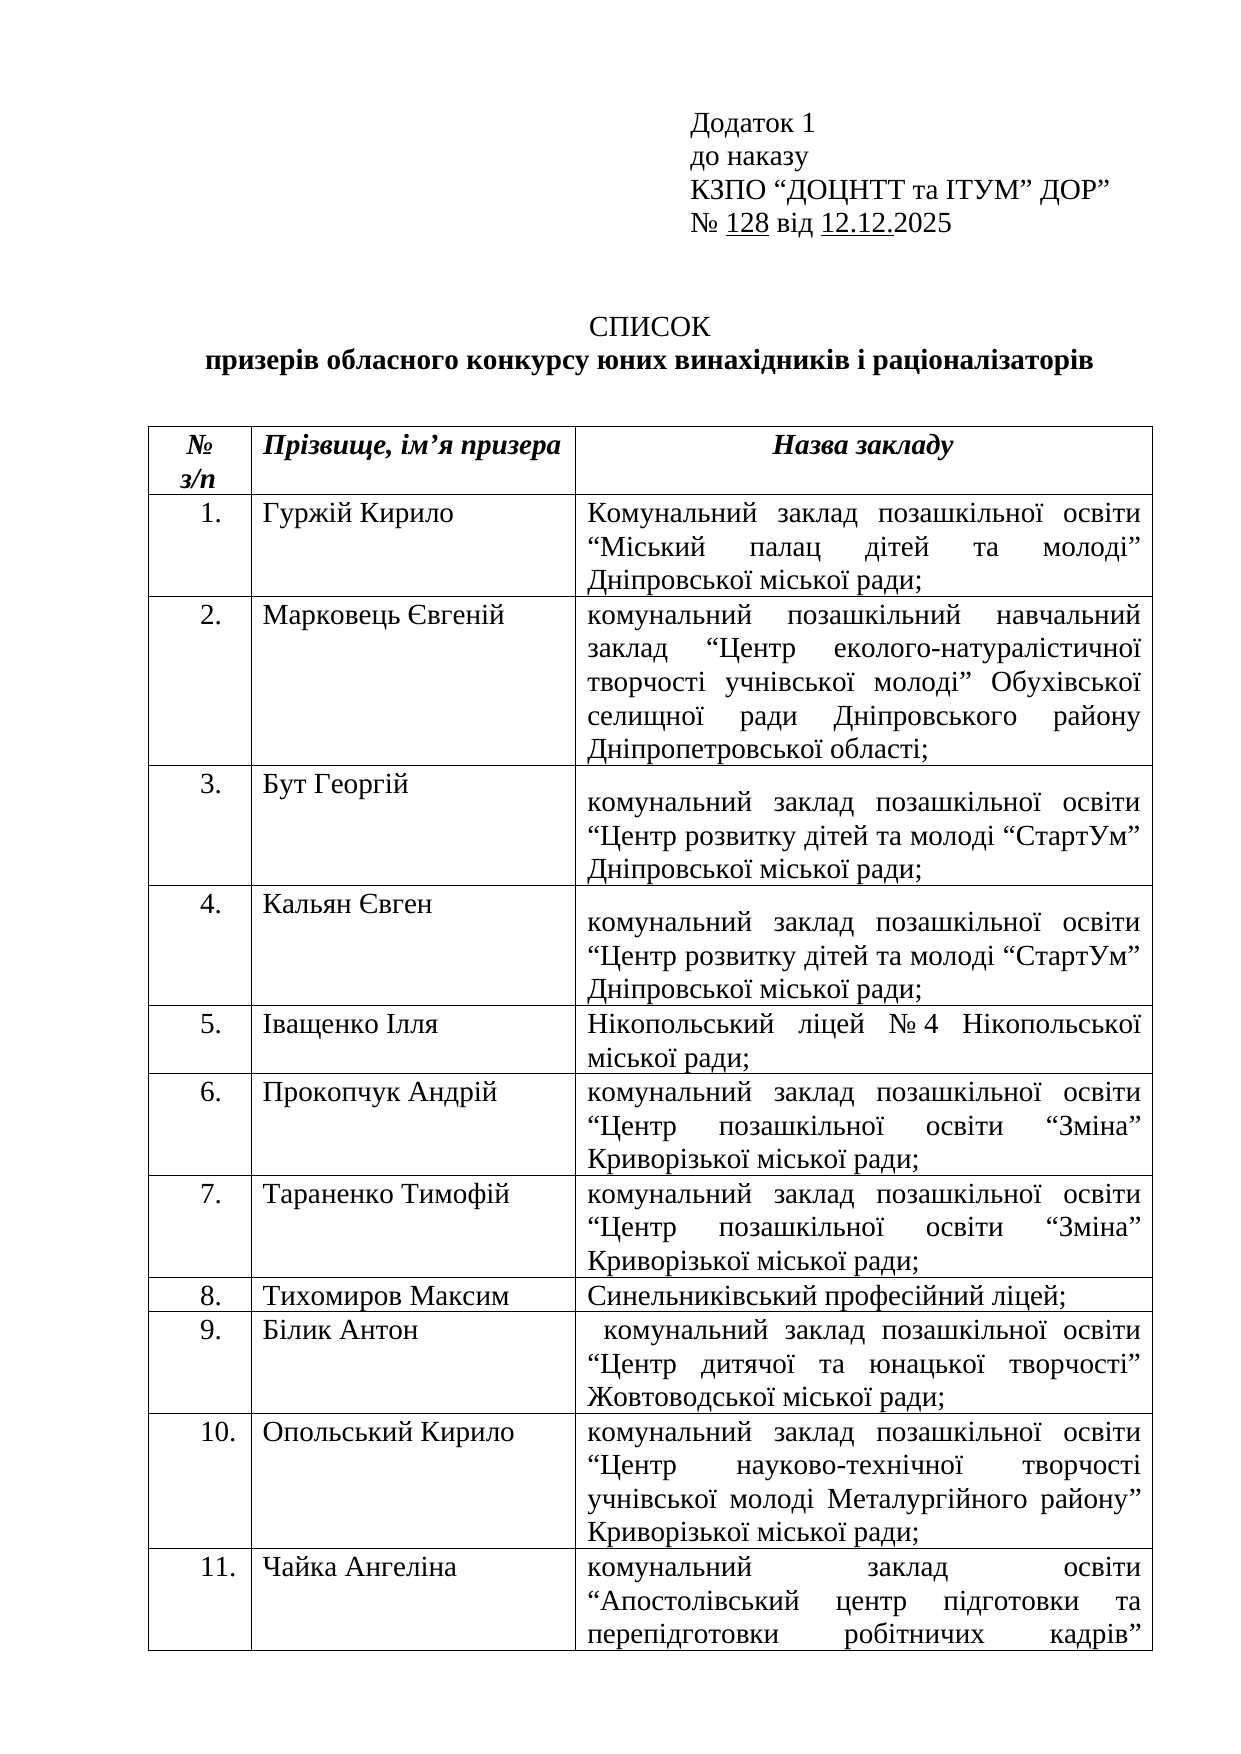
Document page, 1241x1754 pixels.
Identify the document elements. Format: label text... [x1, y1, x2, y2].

table_cell Тараненко Тимофій [252, 1176, 575, 1277]
table_cell [149, 1176, 251, 1277]
table_header Прізвище, ім’я призера [252, 427, 575, 494]
table_cell комунальний заклад позашкільної освіти “Центр дитячої та юнацької творчості” Жовтоводської міської ради; [576, 1312, 1152, 1413]
table_cell комунальний заклад позашкільної освіти “Центр розвитку дітей та молоді “СтартУм” Дніпровської міської ради; [576, 886, 1152, 1005]
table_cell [576, 1549, 1152, 1650]
table_cell комунальний заклад позашкільної освіти “Центр науково-технічної творчості учнівської молоді Металургійного району” Криворізької міської ради; [576, 1414, 1152, 1548]
table_cell Прокопчук Андрій [252, 1074, 575, 1175]
table_cell комунальний заклад позашкільної освіти “Центр позашкільної освіти “Зміна” Криворізької міської ради; [576, 1074, 1152, 1175]
table_cell Білик Антон [252, 1312, 575, 1413]
table_cell [149, 1074, 251, 1175]
table_header Назва закладу [576, 427, 1152, 494]
table_cell комунальний заклад позашкільної освіти “Центр позашкільної освіти “Зміна” Криворізької міської ради; [576, 1176, 1152, 1277]
table_header Додаток 1 до наказу КЗПО “ДОЦНТТ та ІТУМ” ДОР” № 128 від 12.12.2025 [679, 105, 1133, 239]
table_cell комунальний заклад позашкільної освіти “Центр розвитку дітей та молоді “СтартУм” Дніпровської міської ради; [576, 766, 1152, 885]
table_cell [149, 1278, 251, 1311]
table_cell Чайка Ангеліна [252, 1549, 575, 1650]
text призерів обласного конкурсу юних винахідників і раціоналізаторів [148, 342, 1152, 376]
table_cell Бут Георгій [252, 766, 575, 885]
table_cell [149, 1006, 251, 1073]
table_cell [149, 886, 251, 1005]
table_header № з/п [149, 427, 251, 494]
table_cell [149, 495, 251, 596]
table_cell [149, 1549, 251, 1650]
text СПИСОК [148, 309, 1152, 342]
table_cell Синельниківський професійний ліцей; [576, 1278, 1152, 1311]
table_cell Іващенко Ілля [252, 1006, 575, 1073]
table_cell Тихомиров Максим [252, 1278, 575, 1311]
table_cell [149, 1414, 251, 1548]
table_cell [149, 1312, 251, 1413]
table_cell [149, 766, 251, 885]
table_cell Нікопольський ліцей № 4 Нікопольської міської ради; [576, 1006, 1152, 1073]
table_cell комунальний позашкільний навчальний заклад “Центр еколого-натуралістичної творчості учнівської молоді” Обухівської селищної ради Дніпровського району Дніпропетровської області; [576, 597, 1152, 765]
table_cell [149, 597, 251, 765]
table_cell Комунальний заклад позашкільної освіти “Міський палац дітей та молоді” Дніпровської міської ради; [576, 495, 1152, 596]
table_cell Гуржій Кирило [252, 495, 575, 596]
table_cell Марковець Євгеній [252, 597, 575, 765]
table_cell Кальян Євген [252, 886, 575, 1005]
table_cell Опольський Кирило [252, 1414, 575, 1548]
